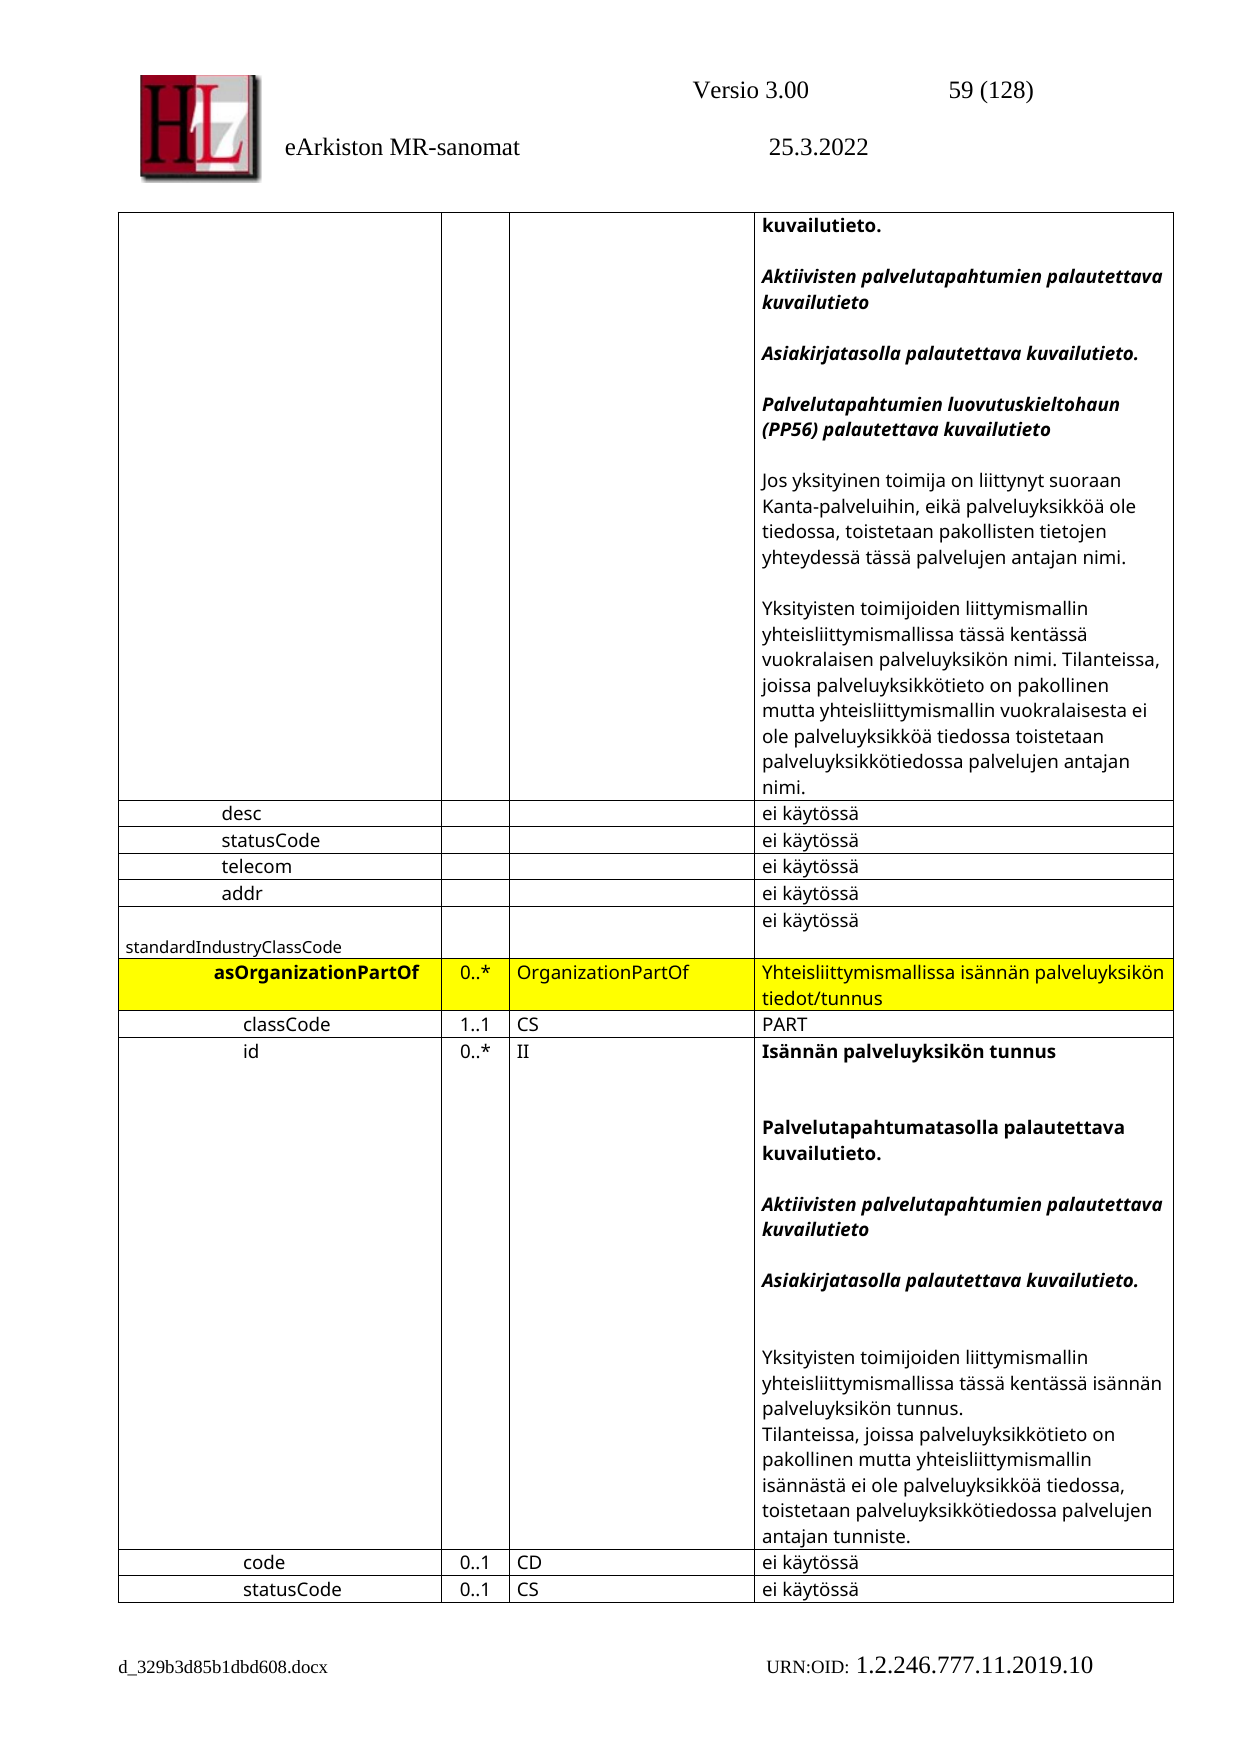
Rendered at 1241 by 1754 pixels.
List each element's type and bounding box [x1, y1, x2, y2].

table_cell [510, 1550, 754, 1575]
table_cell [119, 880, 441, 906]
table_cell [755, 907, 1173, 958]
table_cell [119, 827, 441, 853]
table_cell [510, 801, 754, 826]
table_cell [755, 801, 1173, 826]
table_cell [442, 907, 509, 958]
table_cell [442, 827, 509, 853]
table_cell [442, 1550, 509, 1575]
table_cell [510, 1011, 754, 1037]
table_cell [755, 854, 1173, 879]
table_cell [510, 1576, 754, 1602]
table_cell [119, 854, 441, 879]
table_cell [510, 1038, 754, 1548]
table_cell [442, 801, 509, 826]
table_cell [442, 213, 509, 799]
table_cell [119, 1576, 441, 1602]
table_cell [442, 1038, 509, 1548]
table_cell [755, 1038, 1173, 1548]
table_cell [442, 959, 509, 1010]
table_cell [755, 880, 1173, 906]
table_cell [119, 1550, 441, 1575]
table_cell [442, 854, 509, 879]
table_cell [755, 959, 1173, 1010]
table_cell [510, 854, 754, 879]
picture [140, 75, 263, 183]
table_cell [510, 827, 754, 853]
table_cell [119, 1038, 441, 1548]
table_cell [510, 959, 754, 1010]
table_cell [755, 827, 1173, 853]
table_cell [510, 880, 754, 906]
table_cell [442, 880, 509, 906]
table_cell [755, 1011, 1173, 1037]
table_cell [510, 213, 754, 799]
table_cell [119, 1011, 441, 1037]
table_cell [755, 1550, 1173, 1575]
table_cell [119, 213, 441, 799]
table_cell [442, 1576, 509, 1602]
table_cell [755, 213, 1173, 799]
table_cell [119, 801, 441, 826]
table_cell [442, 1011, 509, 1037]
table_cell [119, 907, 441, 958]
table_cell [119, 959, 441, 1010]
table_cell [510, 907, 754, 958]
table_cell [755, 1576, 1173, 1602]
